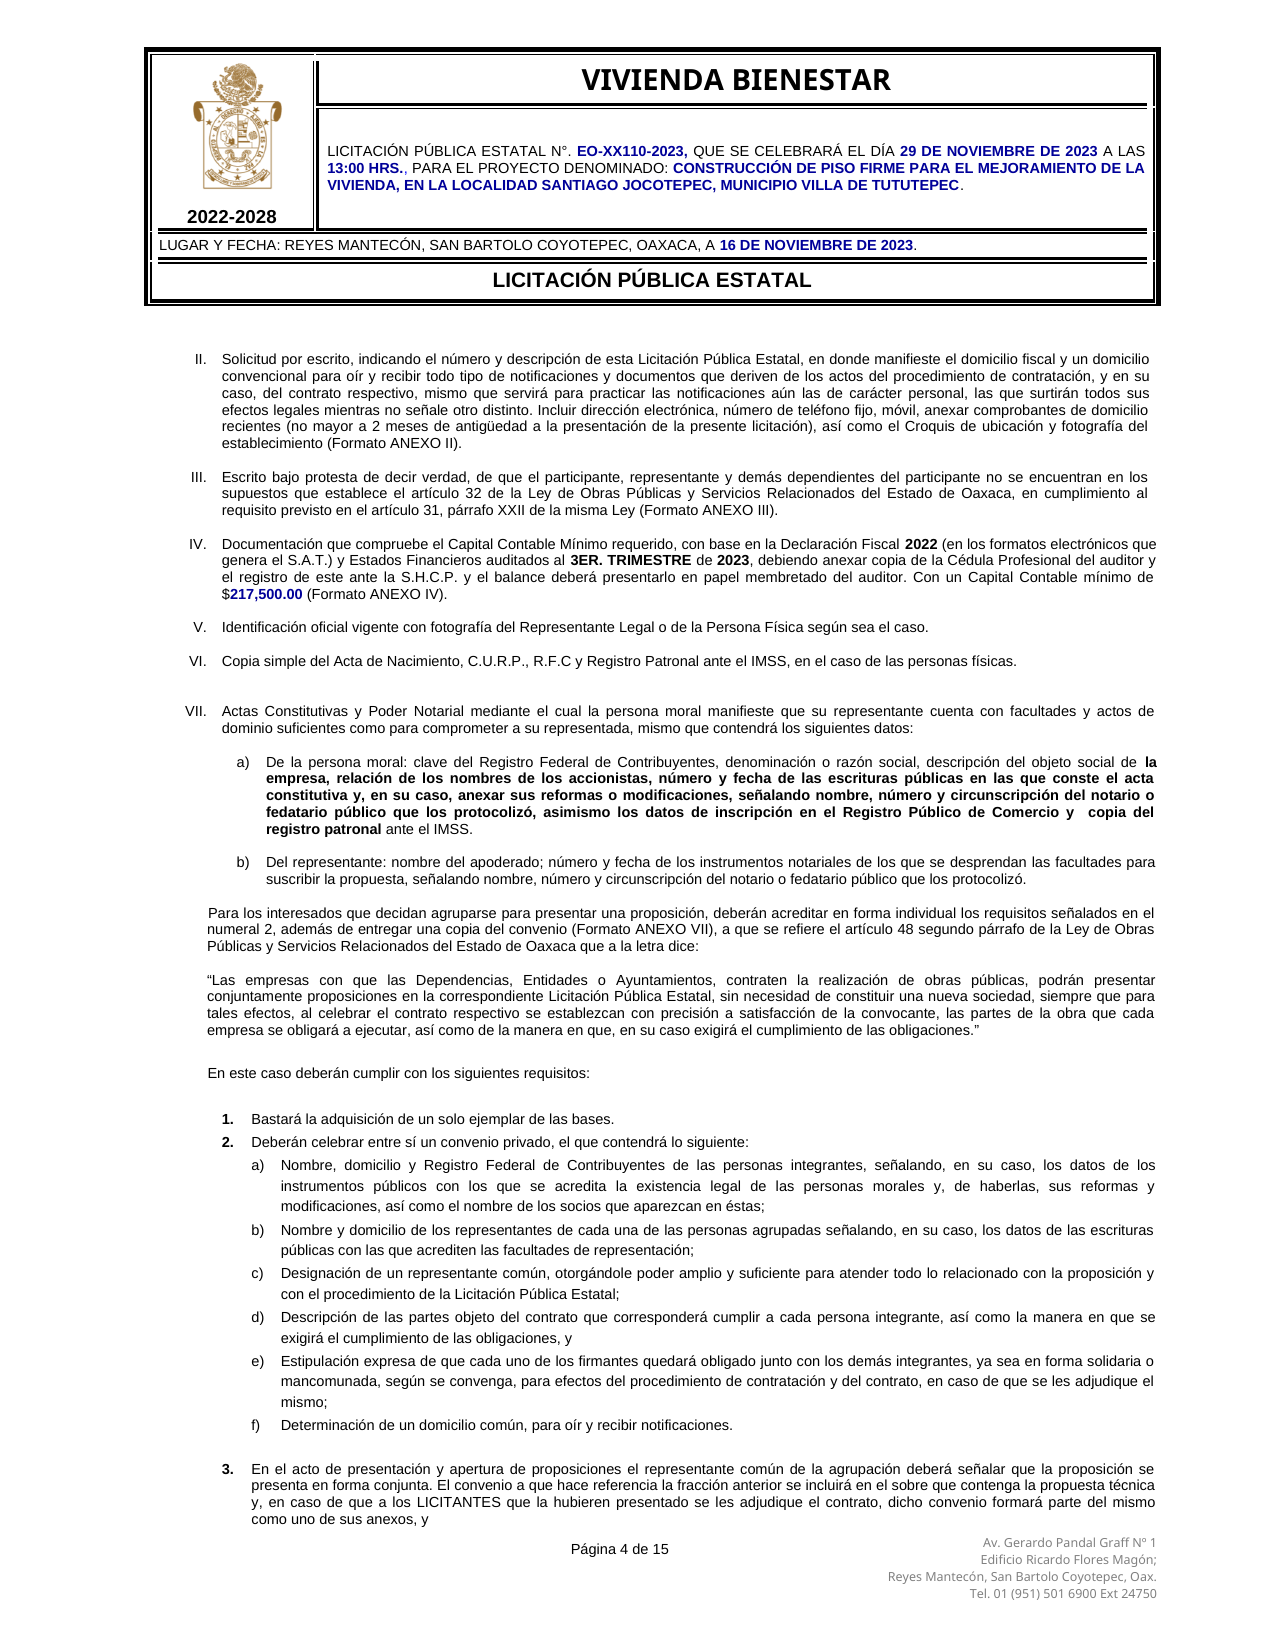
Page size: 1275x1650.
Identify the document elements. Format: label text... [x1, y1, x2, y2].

list Escrito bajo protesta de decir verdad, de que el participante, representante y demás dependientes del participante no se encuentran en los supuestos que establece el artículo 32 de la Ley de Obras Públicas y Servicios Relacionados del Estado de Oaxaca, en cumplimiento al requisito previsto en el artículo 31, párrafo XXII de la misma Ley (Formato ANEXO III). [207, 468, 1151, 518]
text 2. Deberán celebrar entre sí un convenio privado, el que contendrá lo siguiente: [222, 1131, 1157, 1152]
list Actas Constitutivas y Poder Notarial mediante el cual la persona moral manifieste que su representante cuenta con facultades y actos de dominio suficientes como para comprometer a su representada, mismo que contendrá los siguientes datos: [207, 703, 1157, 737]
picture [187, 59, 285, 188]
list Documentación que compruebe el Capital Contable Mínimo requerido, con base en la Declaración Fiscal 2022 (en los formatos electrónicos que genera el S.A.T.) y Estados Financieros auditados al 3ER. TRIMESTRE de 2023, debiendo anexar copia de la Cédula Profesional del auditor y el registro de este ante la S.H.C.P. y el balance deberá presentarlo en papel membretado del auditor. Con un Capital Contable mínimo de $217,500.00 (Formato ANEXO IV). [207, 535, 1157, 602]
list De la persona moral: clave del Registro Federal de Contribuyentes, denominación o razón social, descripción del objeto social de la empresa, relación de los nombres de los accionistas, número y fecha de las escrituras públicas en las que conste el acta constitutiva y, en su caso, anexar sus reformas o modificaciones, señalando nombre, número y circunscripción del notario o fedatario público que los protocolizó, asimismo los datos de inscripción en el Registro Público de Comercio y copia del registro patronal ante el IMSS. [236, 753, 1157, 837]
list Del representante: nombre del apoderado; número y fecha de los instrumentos notariales de los que se desprendan las facultades para suscribir la propuesta, señalando nombre, número y circunscripción del notario o fedatario público que los protocolizó. [236, 854, 1157, 887]
list Nombre, domicilio y Registro Federal de Contribuyentes de las personas integrantes, señalando, en su caso, los datos de los instrumentos públicos con los que se acredita la existencia legal de las personas morales y, de haberlas, sus reformas y modificaciones, así como el nombre de los socios que aparezcan en éstas; [251, 1154, 1157, 1216]
list Solicitud por escrito, indicando el número y descripción de esta Licitación Pública Estatal, en donde manifieste el domicilio fiscal y un domicilio convencional para oír y recibir todo tipo de notificaciones y documentos que deriven de los actos del procedimiento de contratación, y en su caso, del contrato respectivo, mismo que servirá para practicar las notificaciones aún las de carácter personal, las que surtirán todos sus efectos legales mientras no señale otro distinto. Incluir dirección electrónica, número de teléfono fijo, móvil, anexar comprobantes de domicilio recientes (no mayor a 2 meses de antigüedad a la presentación de la presente licitación), así como el Croquis de ubicación y fotografía del establecimiento (Formato ANEXO II). [207, 351, 1151, 451]
list Descripción de las partes objeto del contrato que corresponderá cumplir a cada persona integrante, así como la manera en que se exigirá el cumplimiento de las obligaciones, y [251, 1306, 1157, 1347]
text “Las empresas con que las Dependencias, Entidades o Ayuntamientos, contraten la realización de obras públicas, podrán presentar conjuntamente proposiciones en la correspondiente Licitación Pública Estatal, sin necesidad de constituir una nueva sociedad, siempre que para tales efectos, al celebrar el contrato respectivo se establezcan con precisión a satisfacción de la convocante, las partes de la obra que cada empresa se obligará a ejecutar, así como de la manera en que, en su caso exigirá el cumplimiento de las obligaciones.” [207, 971, 1157, 1038]
text Para los interesados que decidan agruparse para presentar una proposición, deberán acreditar en forma individual los requisitos señalados en el numeral 2, además de entregar una copia del convenio (Formato ANEXO VII), a que se refiere el artículo 48 segundo párrafo de la Ley de Obras Públicas y Servicios Relacionados del Estado de Oaxaca que a la letra dice: [207, 904, 1157, 954]
text En este caso deberán cumplir con los siguientes requisitos: [207, 1062, 1157, 1082]
list Estipulación expresa de que cada uno de los firmantes quedará obligado junto con los demás integrantes, ya sea en forma solidaria o mancomunada, según se convenga, para efectos del procedimiento de contratación y del contrato, en caso de que se les adjudique el mismo; [251, 1350, 1157, 1412]
list Determinación de un domicilio común, para oír y recibir notificaciones. [251, 1414, 1157, 1435]
list Copia simple del Acta de Nacimiento, C.U.R.P., R.F.C y Registro Patronal ante el IMSS, en el caso de las personas físicas. [207, 653, 1157, 669]
list Designación de un representante común, otorgándole poder amplio y suficiente para atender todo lo relacionado con la proposición y con el procedimiento de la Licitación Pública Estatal; [251, 1262, 1157, 1303]
list Nombre y domicilio de los representantes de cada una de las personas agrupadas señalando, en su caso, los datos de las escrituras públicas con las que acrediten las facultades de representación; [251, 1218, 1157, 1260]
text 3. En el acto de presentación y apertura de proposiciones el representante común de la agrupación deberá señalar que la proposición se presenta en forma conjunta. El convenio a que hace referencia la fracción anterior se incluirá en el sobre que contenga la propuesta técnica y, en caso de que a los LICITANTES que la hubieren presentado se les adjudique el contrato, dicho convenio formará parte del mismo como uno de sus anexos, y [222, 1460, 1157, 1527]
list Identificación oficial vigente con fotografía del Representante Legal o de la Persona Física según sea el caso. [207, 619, 1157, 636]
text 1. Bastará la adquisición de un solo ejemplar de las bases. [222, 1108, 1157, 1128]
